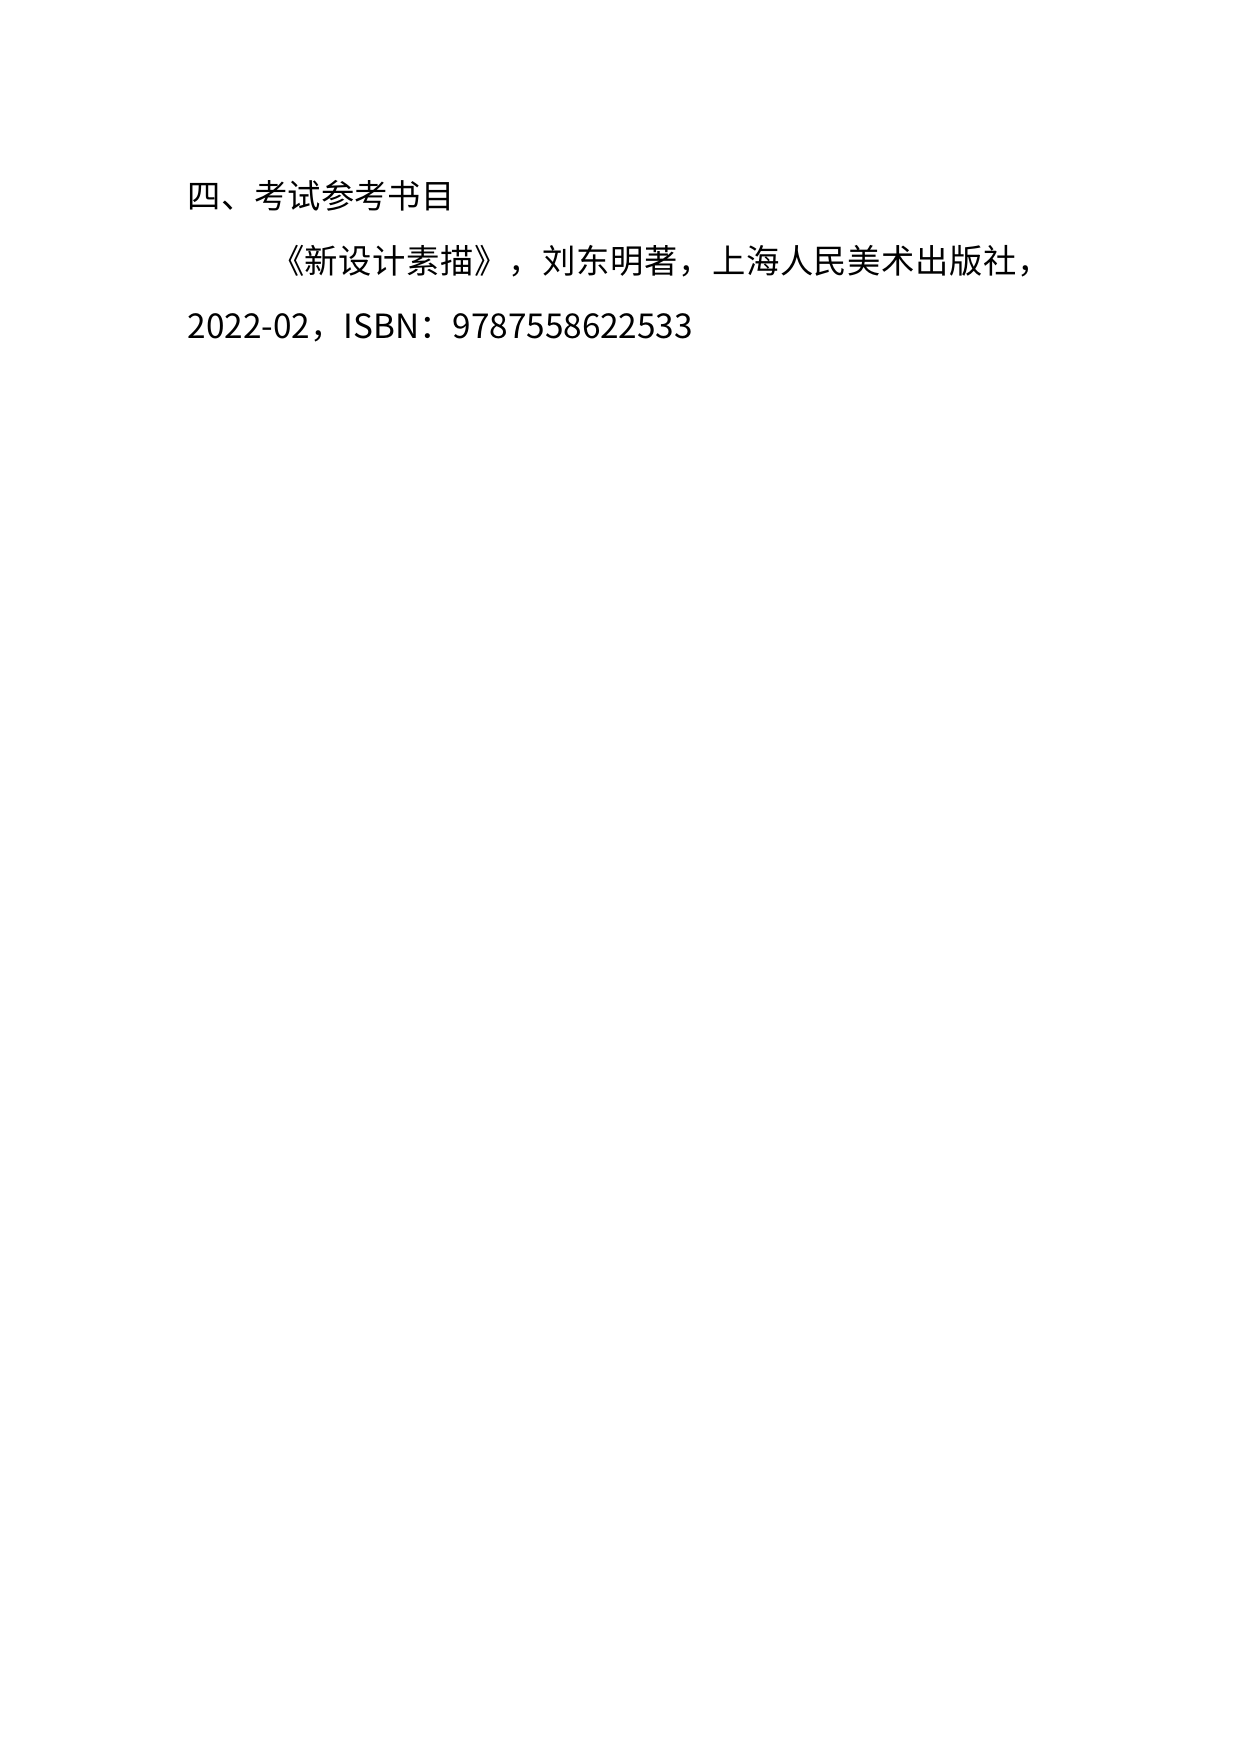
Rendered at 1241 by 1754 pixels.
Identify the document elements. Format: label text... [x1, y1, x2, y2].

text 《新设计素描》，刘东明著，上海人民美术出版社，2022-02，ISBN：9787558622533 [187, 227, 1053, 357]
text 四、考试参考书目 [187, 162, 1053, 227]
